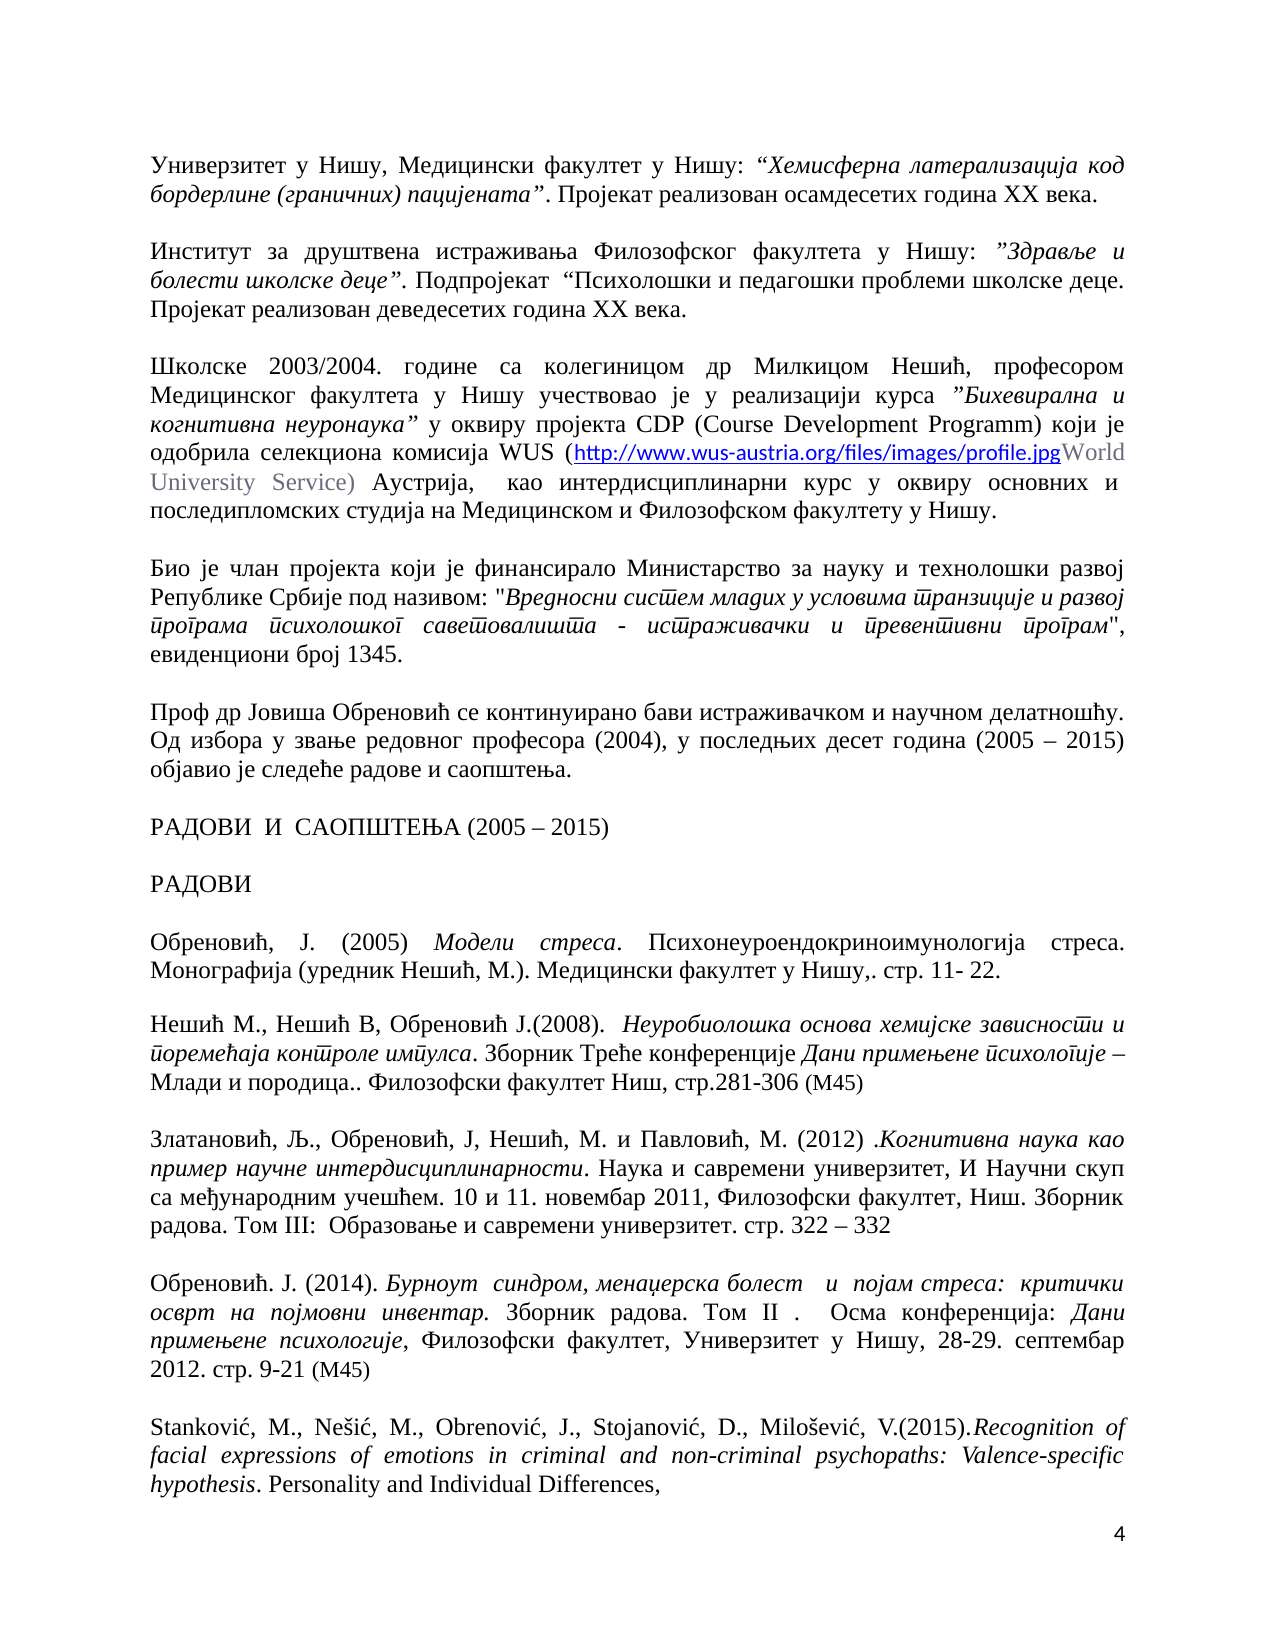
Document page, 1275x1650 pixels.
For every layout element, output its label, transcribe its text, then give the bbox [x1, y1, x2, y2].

text Институт за друштвена истраживања Филозофског факултета у Нишу: ”Здравље и болести школске деце”. Подпројекат “Психолошки и педагошки проблеми школске деце. Пројекат реализован деведесетих година ХХ века. [150, 236, 1125, 322]
text Нешић М., Нешић В, Обреновић Ј.(2008). Неуробиолошка основа хемијске зависности и поремећаја контроле импулса. Зборник Треће конференције Дани примењене психологије – Млади и породица.. Филозофски факултет Ниш, стр.281-306 (М45) [150, 1009, 1125, 1095]
text Обреновић. Ј. (2014). Бурноут синдром, менаџерска болест и појам стреса: критички осврт на појмовни инвентар. Зборник радова. Том II . Oсма конференција: Дани примењене психологије, Филозофски факултет, Универзитет у Нишу, 28-29. септембар 2012. стр. 9-21 (М45) [150, 1268, 1125, 1383]
text Златановић, Љ., Обреновић, Ј, Нешић, М. и Павловић, М. (2012) .Когнитивна наука као пример научне интердисциплинарности. Наука и савремени универзитет, И Научни скуп са међународним учешћем. 10 и 11. новембар 2011, Филозофски факултет, Ниш. Зборник радова. Том III: Образовање и савремени универзитет. стр. 322 – 332 [150, 1124, 1125, 1239]
text Био је члан пројекта који је финансирало Министарство за науку и технолошки развој Републике Србије под називом: "Вредносни систем младих у условима транзиције и развој програма психолошког саветовалишта - истраживачки и превентивни програм", евиденциони број 1345. [150, 553, 1125, 668]
text РАДОВИ [150, 869, 1125, 898]
text Обреновић, Ј. (2005) Модели стреса. Психонеуроендокриноимунологија стреса. Монографија (уредник Нешић, М.). Медицински факултет у Нишу,. стр. 11- 22. [150, 927, 1125, 984]
text Универзитет у Нишу, Медицински факултет у Нишу: “Хемисферна латерализација код бордерлине (граничних) пацијената”. Пројекат реализован осамдесетих година ХХ века. [150, 150, 1125, 207]
subtitle Stanković, M., Nešić, M., Obrenović, J., Stojanović, D., Milošević, V.(2015).Recognition of facial expressions of emotions in criminal and non-criminal psychopaths: Valence-specific hypothesis. Personality and Individual Differences, [150, 1412, 1125, 1498]
text Школске 2003/2004. године са колегиницом др Милкицом Нешић, професором Медицинског факултета у Нишу учествовао је у реализацији курса ”Бихевирална и когнитивна неуронаука” у оквиру пројекта CDP (Course Development Programm) који је одобрила селекциона комисија WUS (http://www.wus-austria.org/files/images/profile.jpgWorld University Service) Аустрија, као интердисциплинарни курс у оквиру основних и последипломских студија на Медицинском и Филозофском факултету у Нишу. [150, 351, 1125, 524]
text РАДОВИ И САОПШТЕЊА (2005 – 2015) [150, 812, 1125, 840]
text Проф др Јовиша Обреновић се континуирано бави истраживачком и научном делатношћу. Од избора у звање редовног професора (2004), у последњих десет година (2005 – 2015) објавио је следеће радове и саопштења. [150, 697, 1125, 783]
